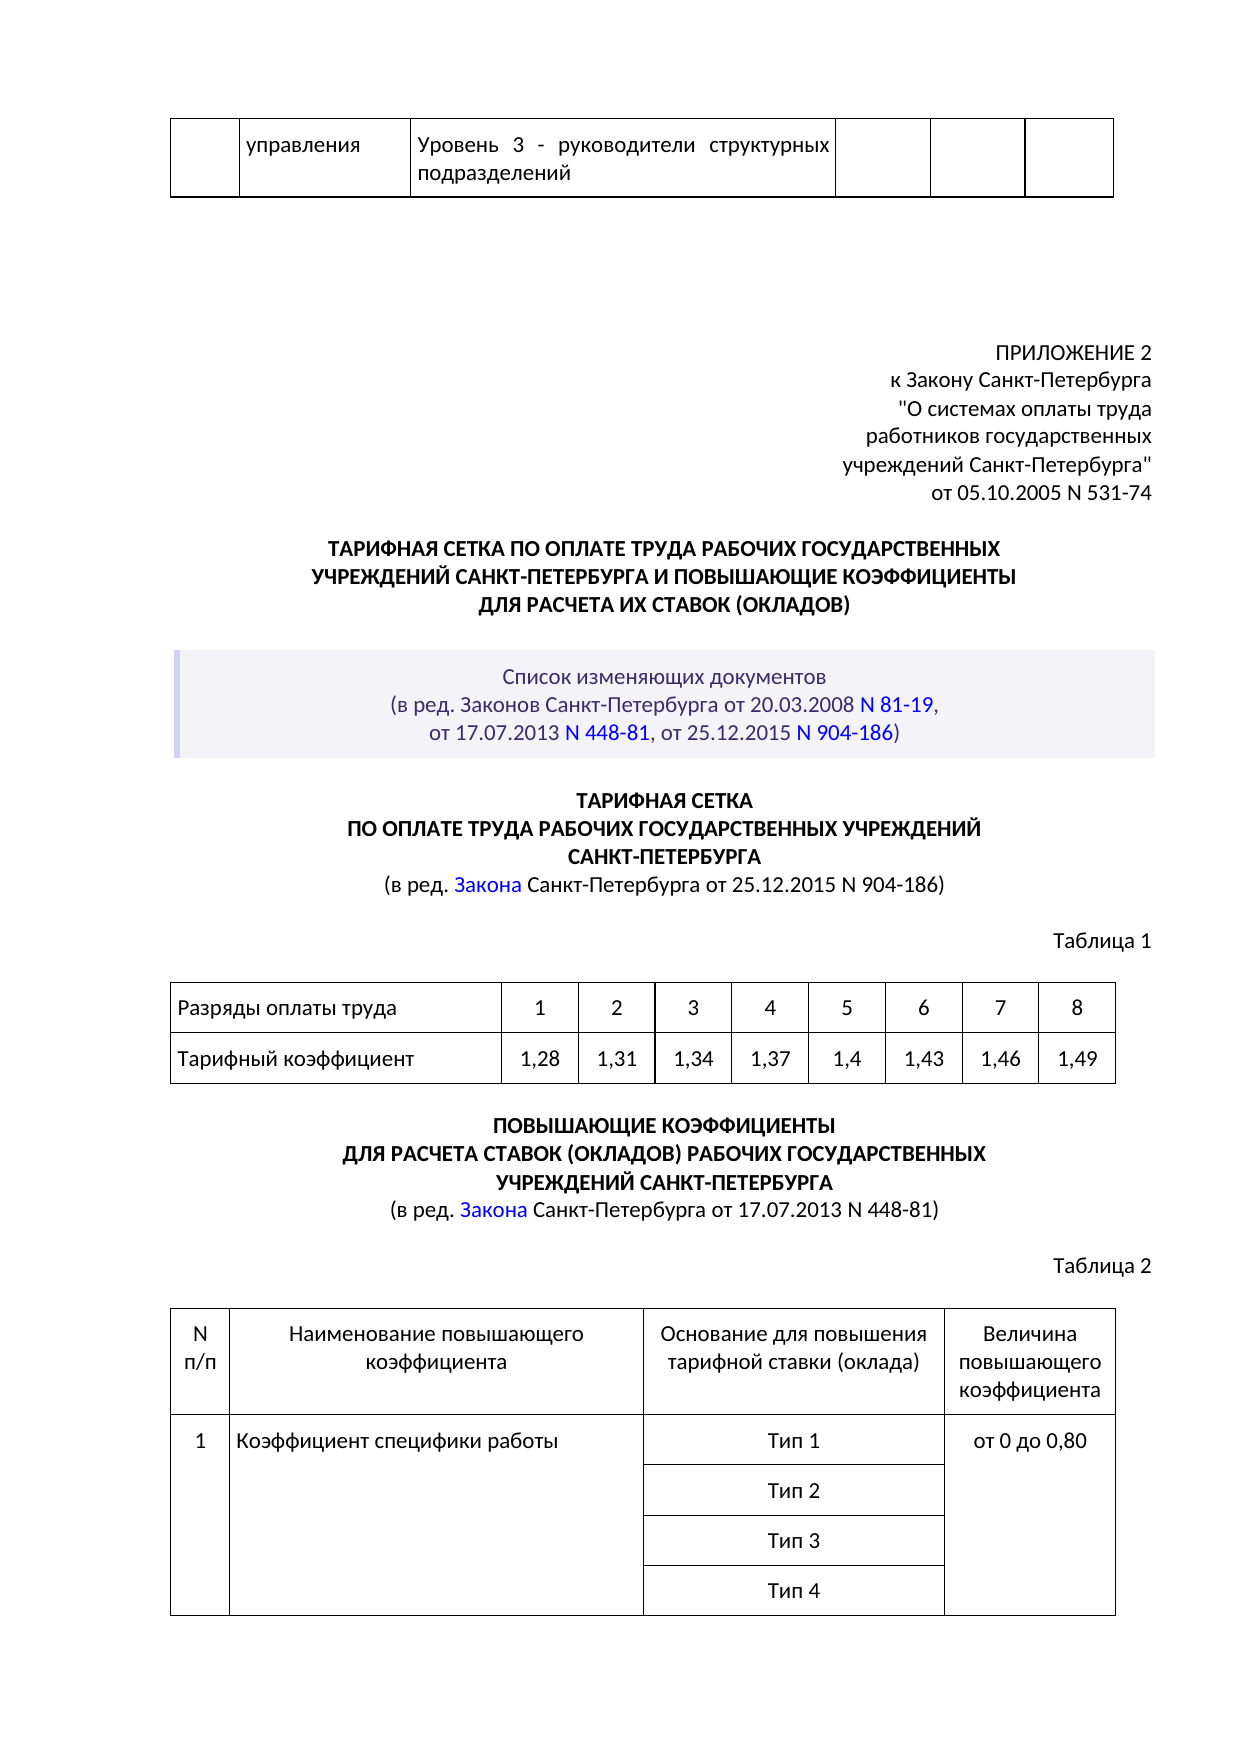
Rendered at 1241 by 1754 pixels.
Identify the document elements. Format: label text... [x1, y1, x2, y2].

text к Закону Санкт-Петербурга [177, 366, 1152, 394]
table_cell Тип 4 [644, 1566, 944, 1615]
table_header Величина повышающего коэффициента [945, 1309, 1115, 1414]
table_header Наименование повышающего коэффициента [230, 1309, 643, 1414]
text (в ред. Закона Санкт-Петербурга от 17.07.2013 N 448-81) [177, 1196, 1152, 1224]
table_header 2 [579, 983, 654, 1032]
text Таблица 1 [177, 926, 1152, 954]
table_cell 1,28 [502, 1033, 578, 1082]
text ПРИЛОЖЕНИЕ 2 [177, 338, 1152, 366]
table_header 1 [502, 983, 578, 1032]
text работников государственных [177, 422, 1152, 450]
table_cell Тип 1 [644, 1415, 944, 1464]
title УЧРЕЖДЕНИЙ САНКТ-ПЕТЕРБУРГА [177, 1168, 1152, 1196]
table_cell 1,4 [809, 1033, 885, 1082]
table_cell 1 [171, 1415, 229, 1615]
text от 05.10.2005 N 531-74 [177, 478, 1152, 506]
table_header 5 [809, 983, 885, 1032]
table_header 6 [886, 983, 962, 1032]
table_cell 1,43 [886, 1033, 962, 1082]
table_header 7 [963, 983, 1038, 1032]
title ДЛЯ РАСЧЕТА ИХ СТАВОК (ОКЛАДОВ) [177, 590, 1152, 618]
table_cell 1,49 [1039, 1033, 1115, 1082]
table_cell 1,34 [656, 1033, 731, 1082]
title ТАРИФНАЯ СЕТКА ПО ОПЛАТЕ ТРУДА РАБОЧИХ ГОСУДАРСТВЕННЫХ [177, 534, 1152, 562]
title САНКТ-ПЕТЕРБУРГА [177, 842, 1152, 870]
text (в ред. Закона Санкт-Петербурга от 25.12.2015 N 904-186) [177, 870, 1152, 898]
table_header Разряды оплаты труда [171, 983, 501, 1032]
text Таблица 2 [177, 1252, 1152, 1280]
title ПОВЫШАЮЩИЕ КОЭФФИЦИЕНТЫ [177, 1112, 1152, 1139]
title ПО ОПЛАТЕ ТРУДА РАБОЧИХ ГОСУДАРСТВЕННЫХ УЧРЕЖДЕНИЙ [177, 814, 1152, 842]
table_cell Тарифный коэффициент [171, 1033, 501, 1082]
table_header Список изменяющих документов (в ред. Законов Санкт-Петербурга от 20.03.2008 N 81-19, от 17.07.2013 N 448-81, от 25.12.2015 N 904-186) [180, 650, 1149, 758]
title ДЛЯ РАСЧЕТА СТАВОК (ОКЛАДОВ) РАБОЧИХ ГОСУДАРСТВЕННЫХ [177, 1139, 1152, 1168]
table_header 4 [732, 983, 808, 1032]
title ТАРИФНАЯ СЕТКА [177, 786, 1152, 814]
title УЧРЕЖДЕНИЙ САНКТ-ПЕТЕРБУРГА И ПОВЫШАЮЩИЕ КОЭФФИЦИЕНТЫ [177, 562, 1152, 590]
table_header 8 [1039, 983, 1115, 1032]
table_header N п/п [171, 1309, 229, 1414]
table_cell Тип 3 [644, 1516, 944, 1565]
table_cell Тип 2 [644, 1465, 944, 1515]
table_header Основание для повышения тарифной ставки (оклада) [644, 1309, 944, 1414]
table_cell Коэффициент специфики работы [230, 1415, 643, 1615]
table_header 3 [656, 983, 731, 1032]
table_cell 1,37 [732, 1033, 808, 1082]
table_cell от 0 до 0,80 [945, 1415, 1115, 1615]
table_cell 1,46 [963, 1033, 1038, 1082]
table_cell Уровень 3 - руководители структурных подразделений [411, 119, 835, 196]
text учреждений Санкт-Петербурга" [177, 450, 1152, 478]
text "О системах оплаты труда [177, 394, 1152, 422]
table_cell 1,31 [579, 1033, 654, 1082]
